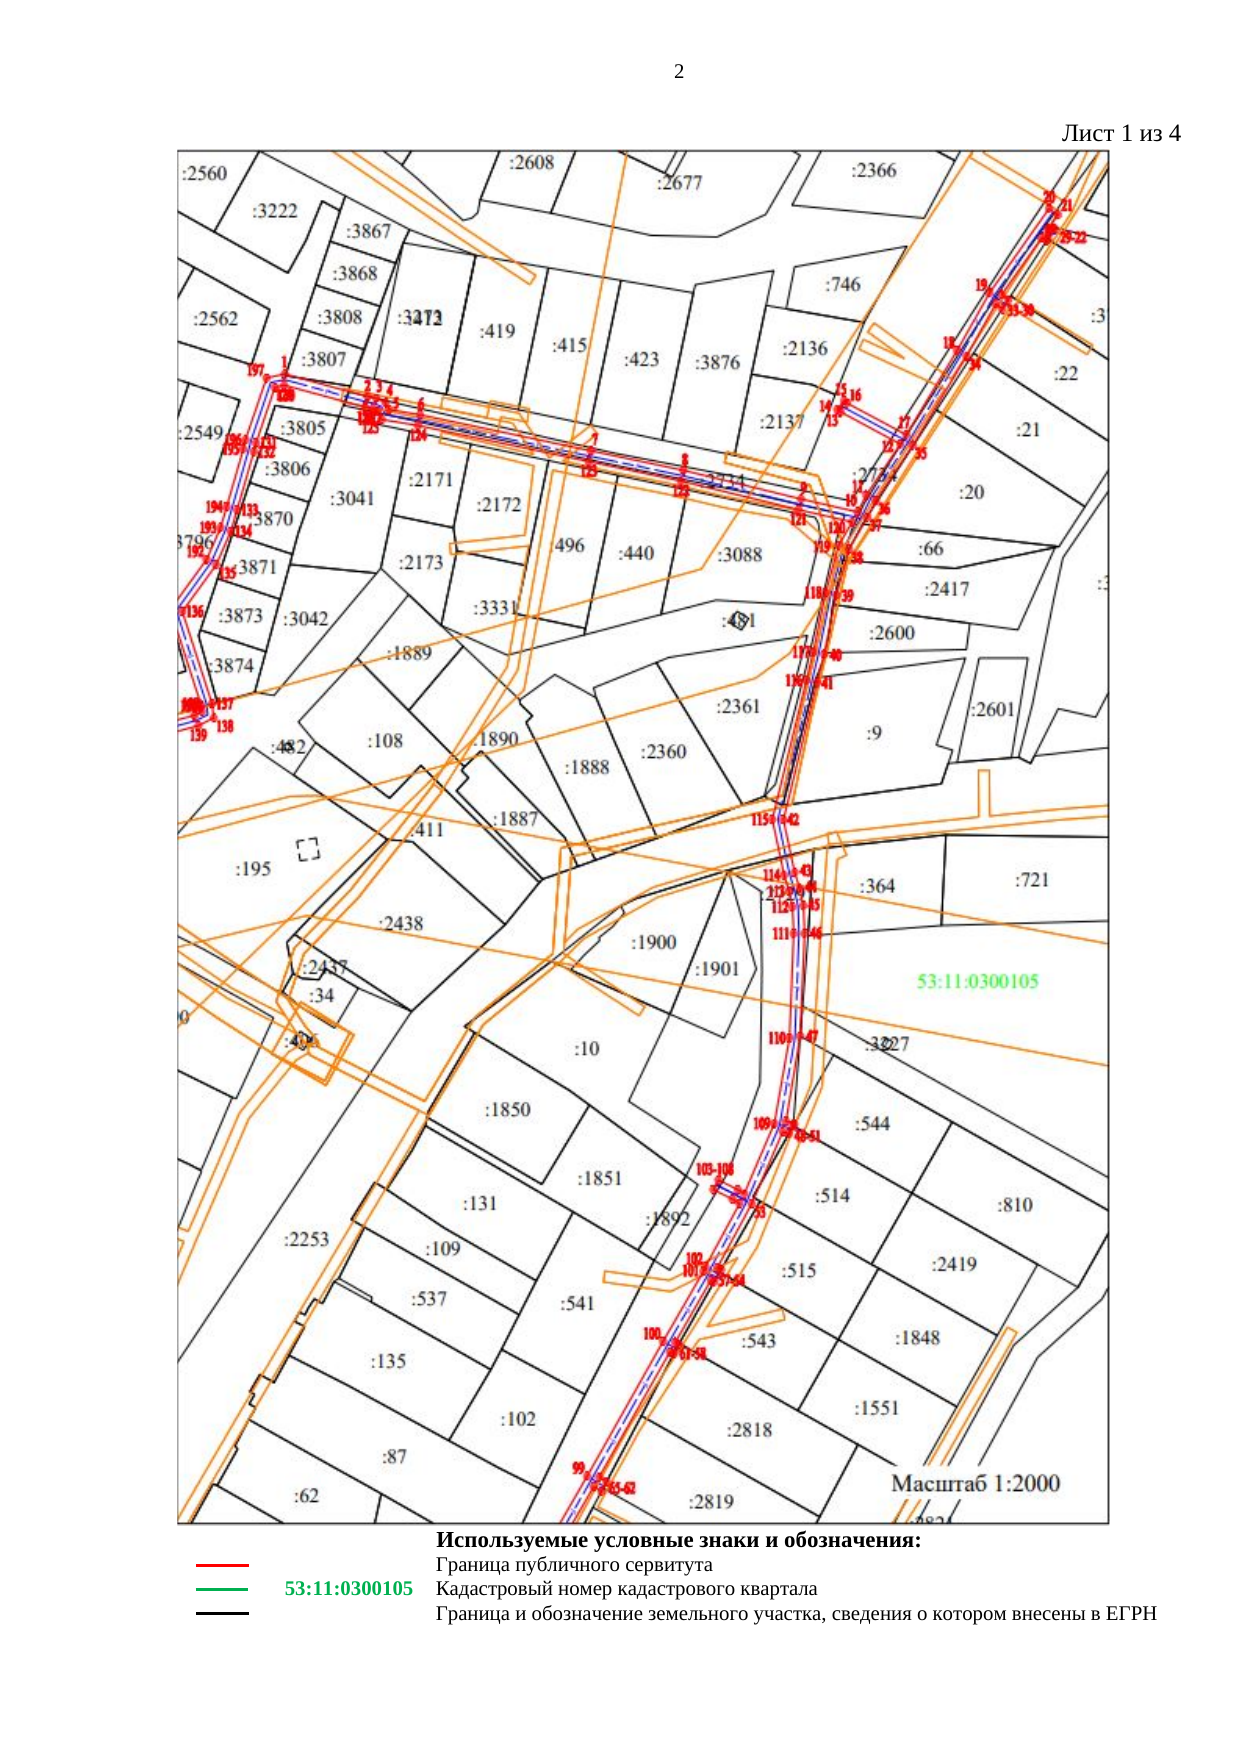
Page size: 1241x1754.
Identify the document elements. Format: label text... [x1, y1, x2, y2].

table_header [177, 1552, 424, 1576]
table_cell 53:11:0300105 [177, 1576, 424, 1600]
table_header Граница публичного сервитута [424, 1552, 1181, 1576]
table_cell [177, 1600, 424, 1624]
table_cell Граница и обозначение земельного участка, сведения о котором внесены в ЕГРН [424, 1600, 1181, 1624]
table_cell Кадастровый номер кадастрового квартала [424, 1576, 1181, 1600]
picture [177, 149, 1110, 1526]
text Лист 1 из 4 [177, 118, 1181, 147]
